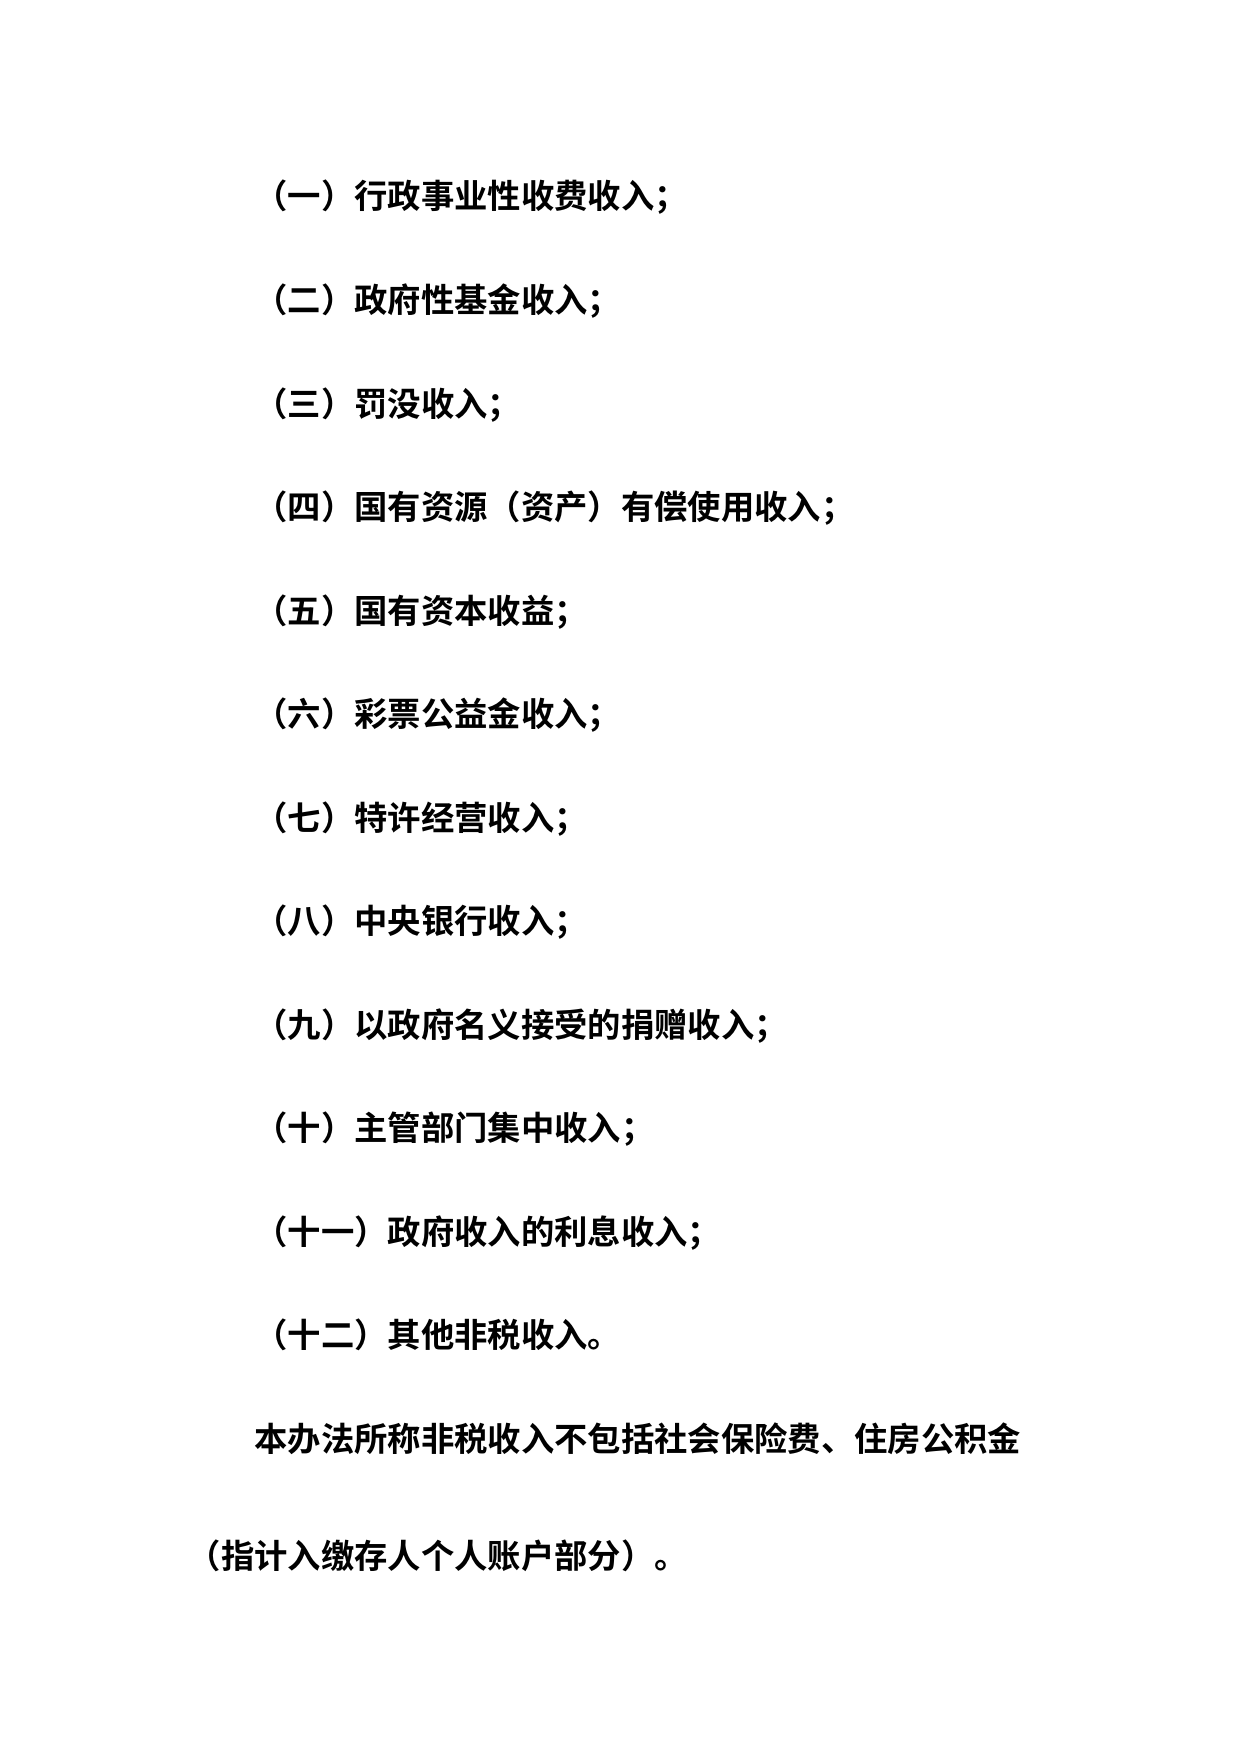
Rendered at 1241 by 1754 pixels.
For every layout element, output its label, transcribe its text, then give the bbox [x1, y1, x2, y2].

text （五）国有资本收益； [187, 576, 1053, 641]
text （四）国有资源（资产）有偿使用收入； [187, 473, 1053, 538]
text （八）中央银行收入； [187, 887, 1053, 952]
text （七）特许经营收入； [187, 783, 1053, 848]
text （一）行政事业性收费收入； [187, 162, 1053, 227]
text （十）主管部门集中收入； [187, 1094, 1053, 1159]
text （十一）政府收入的利息收入； [187, 1197, 1053, 1262]
text （三）罚没收入； [187, 369, 1053, 434]
text （二）政府性基金收入； [187, 266, 1053, 331]
text （六）彩票公益金收入； [187, 680, 1053, 745]
text （九）以政府名义接受的捐赠收入； [187, 990, 1053, 1055]
text （十二）其他非税收入。 [187, 1301, 1053, 1366]
text 本办法所称非税收入不包括社会保险费、住房公积金（指计入缴存人个人账户部分）。 [187, 1404, 1053, 1586]
